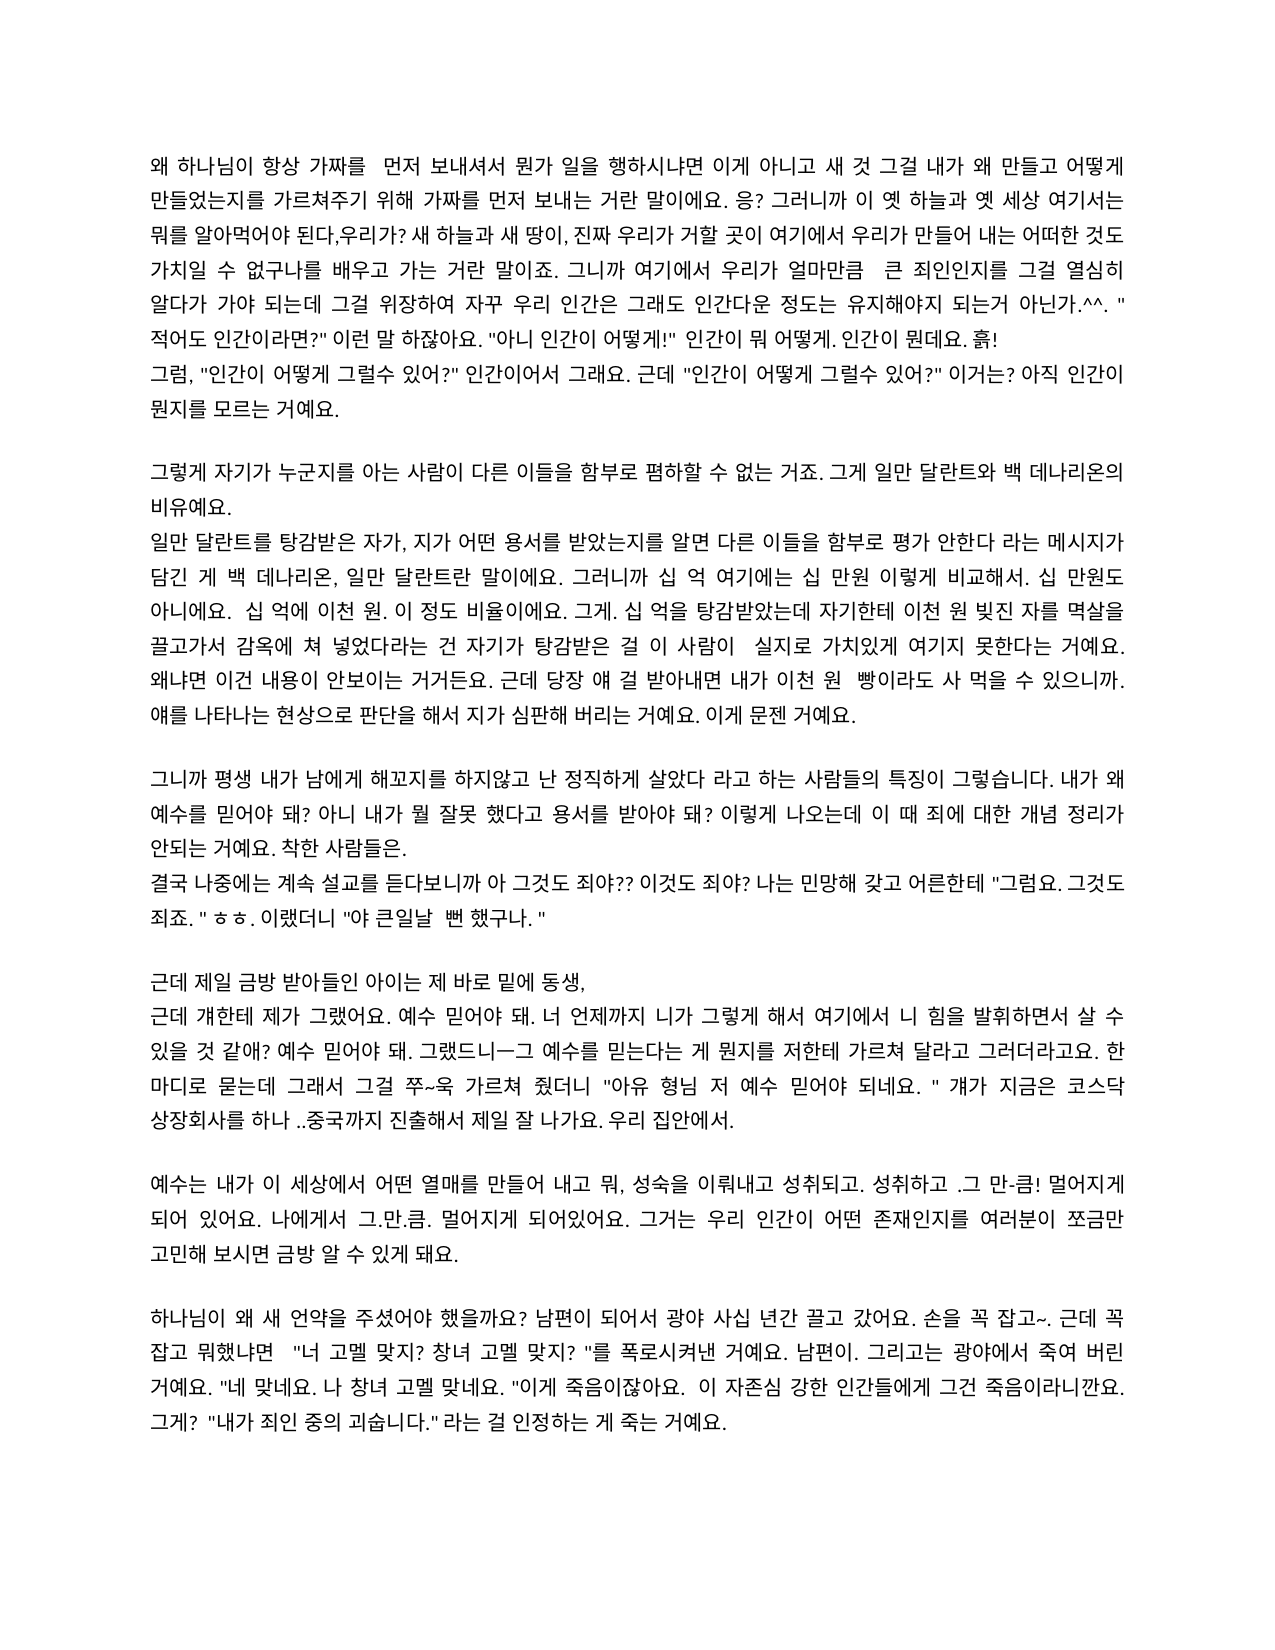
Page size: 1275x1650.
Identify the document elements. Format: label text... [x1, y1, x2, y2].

text 왜 하나님이 항상 가짜를 먼저 보내셔서 뭔가 일을 행하시냐면 이게 아니고 새 것 그걸 내가 왜 만들고 어떻게 만들었는지를 가르쳐주기 위해 가짜를 먼저 보내는 거란 말이에요. 응? 그러니까 이 옛 하늘과 옛 세상 여기서는 뭐를 알아먹어야 된다,우리가? 새 하늘과 새 땅이, 진짜 우리가 거할 곳이 여기에서 우리가 만들어 내는 어떠한 것도 가치일 수 없구나를 배우고 가는 거란 말이죠. 그니까 여기에서 우리가 얼마만큼 큰 죄인인지를 그걸 열심히 알다가 가야 되는데 그걸 위장하여 자꾸 우리 인간은 그래도 인간다운 정도는 유지해야지 되는거 아닌가.^^. "적어도 인간이라면?" 이런 말 하잖아요. "아니 인간이 어떻게!" 인간이 뭐 어떻게. 인간이 뭔데요. 흙! [150, 150, 1125, 354]
text 그니까 평생 내가 남에게 해꼬지를 하지않고 난 정직하게 살았다 라고 하는 사람들의 특징이 그렇습니다. 내가 왜 예수를 믿어야 돼? 아니 내가 뭘 잘못 했다고 용서를 받아야 돼? 이렇게 나오는데 이 때 죄에 대한 개념 정리가 안되는 거예요. 착한 사람들은. [150, 763, 1125, 863]
text 근데 제일 금방 받아들인 아이는 제 바로 밑에 동생, [150, 966, 1125, 996]
text 예수는 내가 이 세상에서 어떤 열매를 만들어 내고 뭐, 성숙을 이뤄내고 성취되고. 성취하고 .그 만-큼! 멀어지게 되어 있어요. 나에게서 그.만.큼. 멀어지게 되어있어요. 그거는 우리 인간이 어떤 존재인지를 여러분이 쪼금만 고민해 보시면 금방 알 수 있게 돼요. [150, 1168, 1125, 1268]
text 근데 걔한테 제가 그랬어요. 예수 믿어야 돼. 너 언제까지 니가 그렇게 해서 여기에서 니 힘을 발휘하면서 살 수 있을 것 같애? 예수 믿어야 돼. 그랬드니ㅡ그 예수를 믿는다는 게 뭔지를 저한테 가르쳐 달라고 그러더라고요. 한 마디로 묻는데 그래서 그걸 쭈~욱 가르쳐 줬더니 "아유 형님 저 예수 믿어야 되네요. " 걔가 지금은 코스닥 상장회사를 하나 ..중국까지 진출해서 제일 잘 나가요. 우리 집안에서. [150, 1001, 1125, 1135]
text 하나님이 왜 새 언약을 주셨어야 했을까요? 남편이 되어서 광야 사십 년간 끌고 갔어요. 손을 꼭 잡고~. 근데 꼭 잡고 뭐했냐면 "너 고멜 맞지? 창녀 고멜 맞지? "를 폭로시켜낸 거예요. 남편이. 그리고는 광야에서 죽여 버린 거예요. "네 맞네요. 나 창녀 고멜 맞네요. "이게 죽음이잖아요. 이 자존심 강한 인간들에게 그건 죽음이라니깐요.그게? "내가 죄인 중의 괴숩니다." 라는 걸 인정하는 게 죽는 거예요. [150, 1302, 1125, 1436]
text 일만 달란트를 탕감받은 자가, 지가 어떤 용서를 받았는지를 알면 다른 이들을 함부로 평가 안한다 라는 메시지가 담긴 게 백 데나리온, 일만 달란트란 말이에요. 그러니까 십 억 여기에는 십 만원 이렇게 비교해서. 십 만원도 아니에요. 십 억에 이천 원. 이 정도 비율이에요. 그게. 십 억을 탕감받았는데 자기한테 이천 원 빚진 자를 멱살을 끌고가서 감옥에 쳐 넣었다라는 건 자기가 탕감받은 걸 이 사람이 실지로 가치있게 여기지 못한다는 거예요. 왜냐면 이건 내용이 안보이는 거거든요. 근데 당장 얘 걸 받아내면 내가 이천 원 빵이라도 사 먹을 수 있으니까. 얘를 나타나는 현상으로 판단을 해서 지가 심판해 버리는 거예요. 이게 문젠 거예요. [150, 526, 1125, 730]
text 그럼, "인간이 어떻게 그럴수 있어?" 인간이어서 그래요. 근데 "인간이 어떻게 그럴수 있어?" 이거는? 아직 인간이 뭔지를 모르는 거예요. [150, 358, 1125, 423]
text 그렇게 자기가 누군지를 아는 사람이 다른 이들을 함부로 폄하할 수 없는 거죠. 그게 일만 달란트와 백 데나리온의 비유예요. [150, 457, 1125, 522]
text 결국 나중에는 계속 설교를 듣다보니까 아 그것도 죄야?? 이것도 죄야? 나는 민망해 갖고 어른한테 "그럼요. 그것도 죄죠. " ㅎㅎ. 이랬더니 "야 큰일날 뻔 했구나. " [150, 867, 1125, 932]
